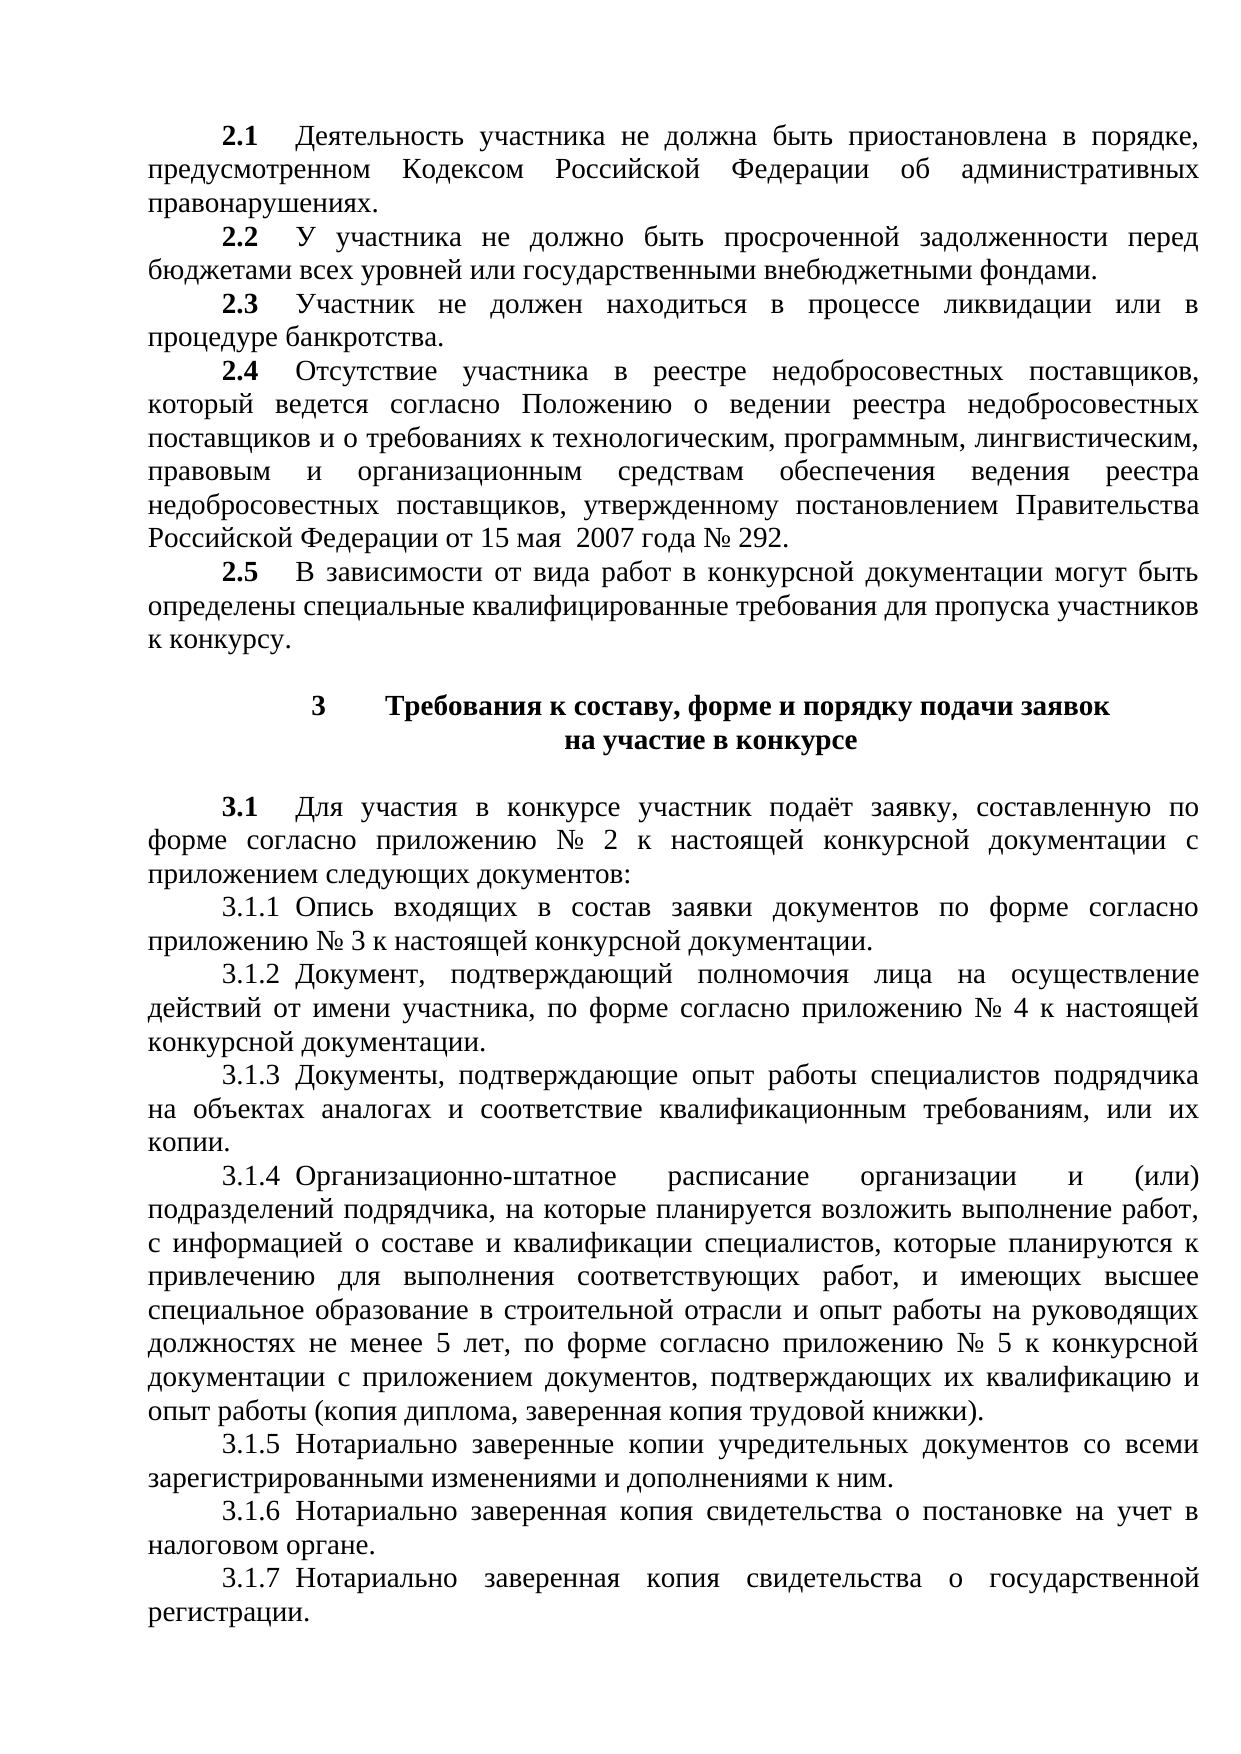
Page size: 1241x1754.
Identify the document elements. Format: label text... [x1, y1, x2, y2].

list Требования к составу, форме и порядку подачи заявок [148, 688, 1200, 722]
list У участника не должно быть просроченной задолженности перед бюджетами всех уровней или государственными внебюджетными фондами. [148, 219, 1200, 286]
list Опись входящих в состав заявки документов по форме согласно приложению № 3 к настоящей конкурсной документации. [148, 889, 1200, 957]
list Документ, подтверждающий полномочия лица на осуществление действий от имени участника, по форме согласно приложению № 4 к настоящей конкурсной документации. [148, 957, 1200, 1057]
list Участник не должен находиться в процессе ликвидации или в процедуре банкротства. [148, 286, 1200, 353]
list Для участия в конкурсе участник подаёт заявку, составленную по форме согласно приложению № 2 к настоящей конкурсной документации с приложением следующих документов: [148, 789, 1200, 889]
list Нотариально заверенная копия свидетельства о государственной регистрации. [148, 1560, 1200, 1627]
list Организационно-штатное расписание организации и (или) подразделений подрядчика, на которые планируется возложить выполнение работ, с информацией о составе и квалификации специалистов, которые планируются к привлечению для выполнения соответствующих работ, и имеющих высшее специальное образование в строительной отрасли и опыт работы на руководящих должностях не менее 5 лет, по форме согласно приложению № 5 к конкурсной документации с приложением документов, подтверждающих их квалификацию и опыт работы (копия диплома, заверенная копия трудовой книжки). [148, 1158, 1200, 1426]
list В зависимости от вида работ в конкурсной документации могут быть определены специальные квалифицированные требования для пропуска участников к конкурсу. [148, 554, 1200, 655]
list Отсутствие участника в реестре недобросовестных поставщиков, который ведется согласно Положению о ведении реестра недобросовестных поставщиков и о требованиях к технологическим, программным, лингвистическим, правовым и организационным средствам обеспечения ведения реестра недобросовестных поставщиков, утвержденному постановлением Правительства Российской Федерации от 15 мая 2007 года № 292. [148, 353, 1200, 554]
list Деятельность участника не должна быть приостановлена в порядке, предусмотренном Кодексом Российской Федерации об административных правонарушениях. [148, 118, 1200, 219]
text на участие в конкурсе [148, 722, 1200, 755]
list Нотариально заверенная копия свидетельства о постановке на учет в налоговом органе. [148, 1493, 1200, 1560]
list Документы, подтверждающие опыт работы специалистов подрядчика на объектах аналогах и соответствие квалификационным требованиям, или их копии. [148, 1057, 1200, 1158]
list Нотариально заверенные копии учредительных документов со всеми зарегистрированными изменениями и дополнениями к ним. [148, 1426, 1200, 1493]
